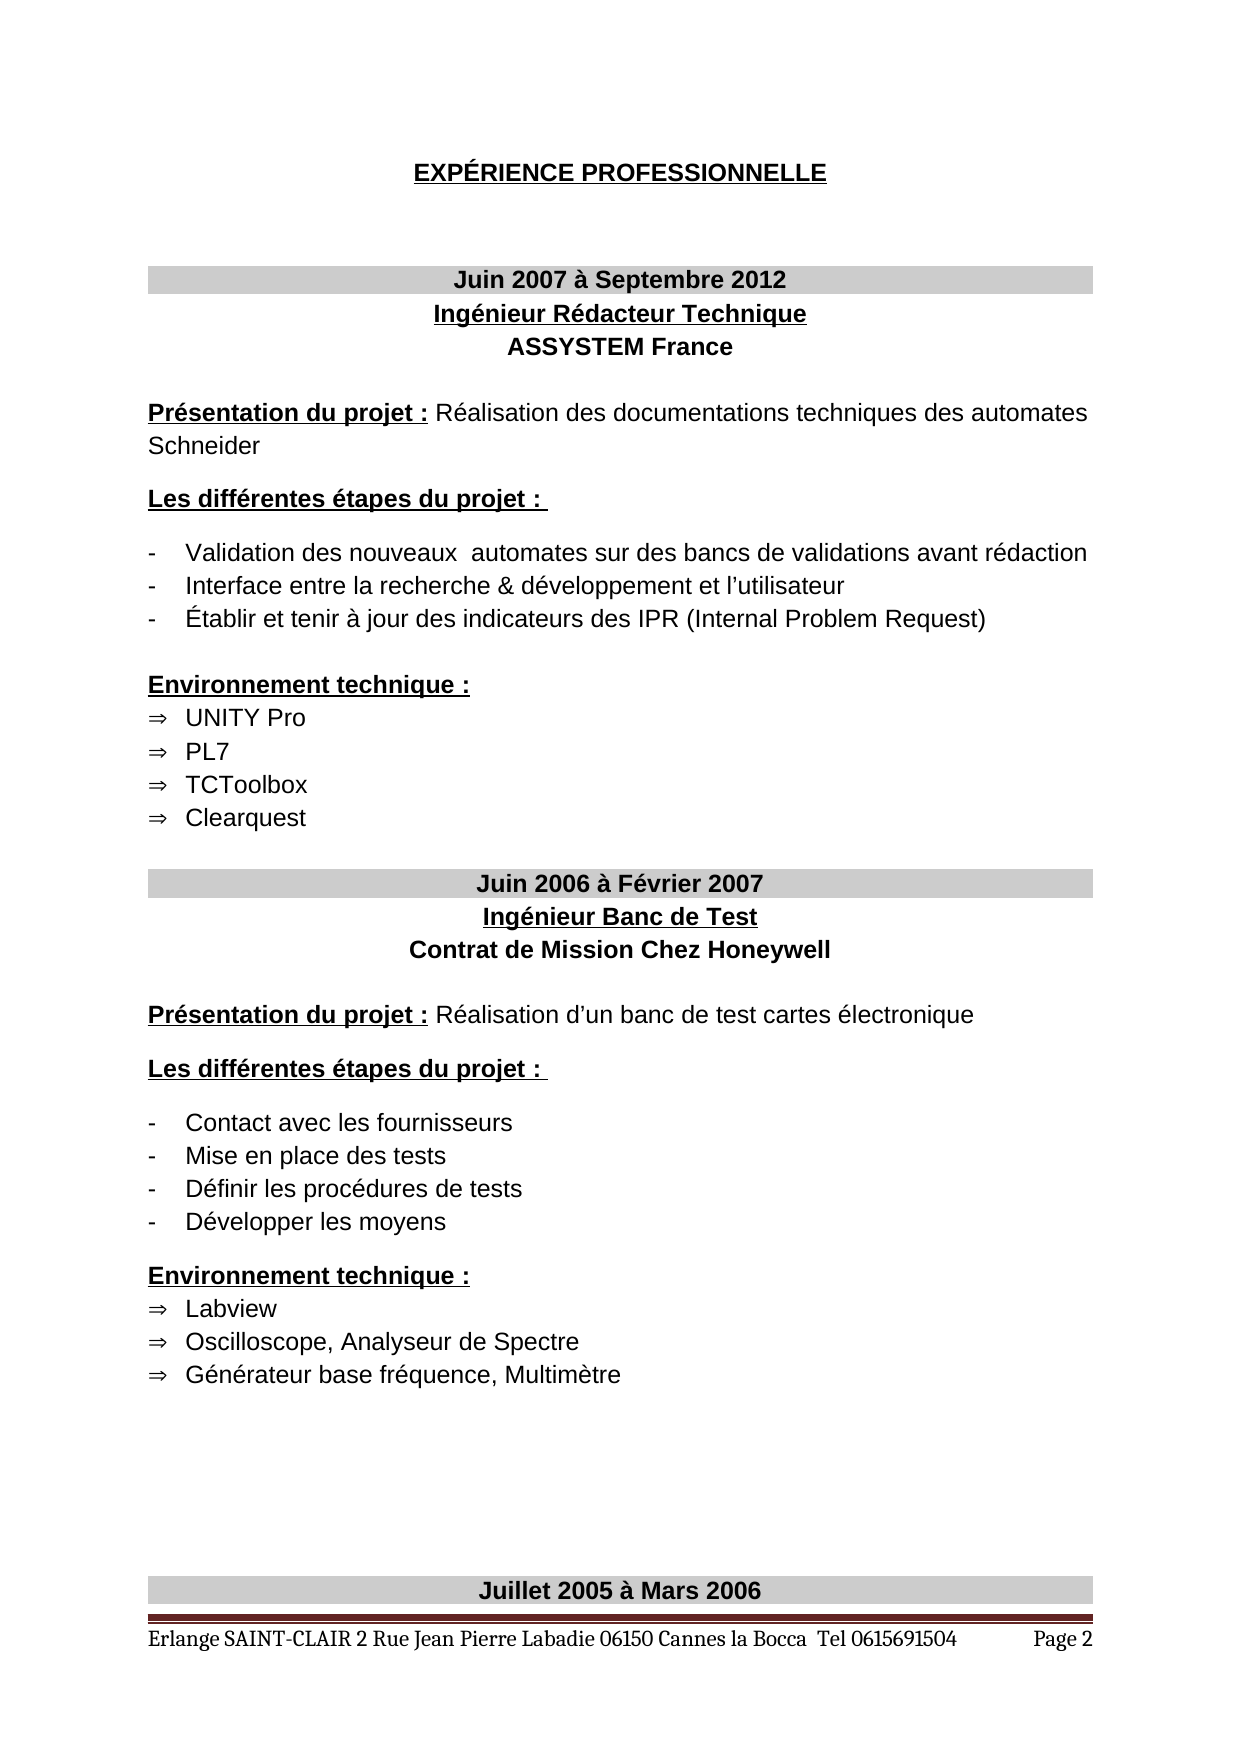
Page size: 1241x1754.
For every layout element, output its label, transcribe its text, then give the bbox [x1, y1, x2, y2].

list Mise en place des tests [148, 1141, 1093, 1170]
text Environnement technique : [148, 1261, 1093, 1289]
list PL7 [148, 737, 1093, 765]
list TCToolbox [148, 770, 1093, 798]
text EXPÉRIENCE PROFESSIONNELLE [148, 158, 1093, 187]
list UNITY Pro [148, 703, 1093, 732]
text Les différentes étapes du projet : [148, 1054, 1093, 1083]
text Juillet 2005 à Mars 2006 [148, 1576, 1093, 1604]
text Ingénieur Rédacteur Technique [148, 298, 1093, 327]
list Interface entre la recherche & développement et l’utilisateur [148, 571, 1093, 600]
list Générateur base fréquence, Multimètre [148, 1360, 1093, 1389]
list Clearquest [148, 803, 1093, 832]
text Juin 2006 à Février 2007 [148, 869, 1093, 898]
text Juin 2007 à Septembre 2012 [148, 266, 1093, 294]
list Contact avec les fournisseurs [148, 1108, 1093, 1137]
list Validation des nouveaux automates sur des bancs de validations avant rédaction [148, 538, 1093, 567]
list Développer les moyens [148, 1207, 1093, 1236]
text Ingénieur Banc de Test [148, 902, 1093, 931]
text Contrat de Mission Chez Honeywell [148, 935, 1093, 964]
text Les différentes étapes du projet : [148, 484, 1093, 513]
text ASSYSTEM France [148, 332, 1093, 360]
text Présentation du projet : Réalisation d’un banc de test cartes électronique [148, 1000, 1093, 1029]
list Définir les procédures de tests [148, 1174, 1093, 1203]
list Oscilloscope, Analyseur de Spectre [148, 1327, 1093, 1356]
list Établir et tenir à jour des indicateurs des IPR (Internal Problem Request) [148, 604, 1093, 633]
text Présentation du projet : Réalisation des documentations techniques des automates Schneider [148, 398, 1093, 459]
list Labview [148, 1294, 1093, 1323]
text Environnement technique : [148, 670, 1093, 699]
